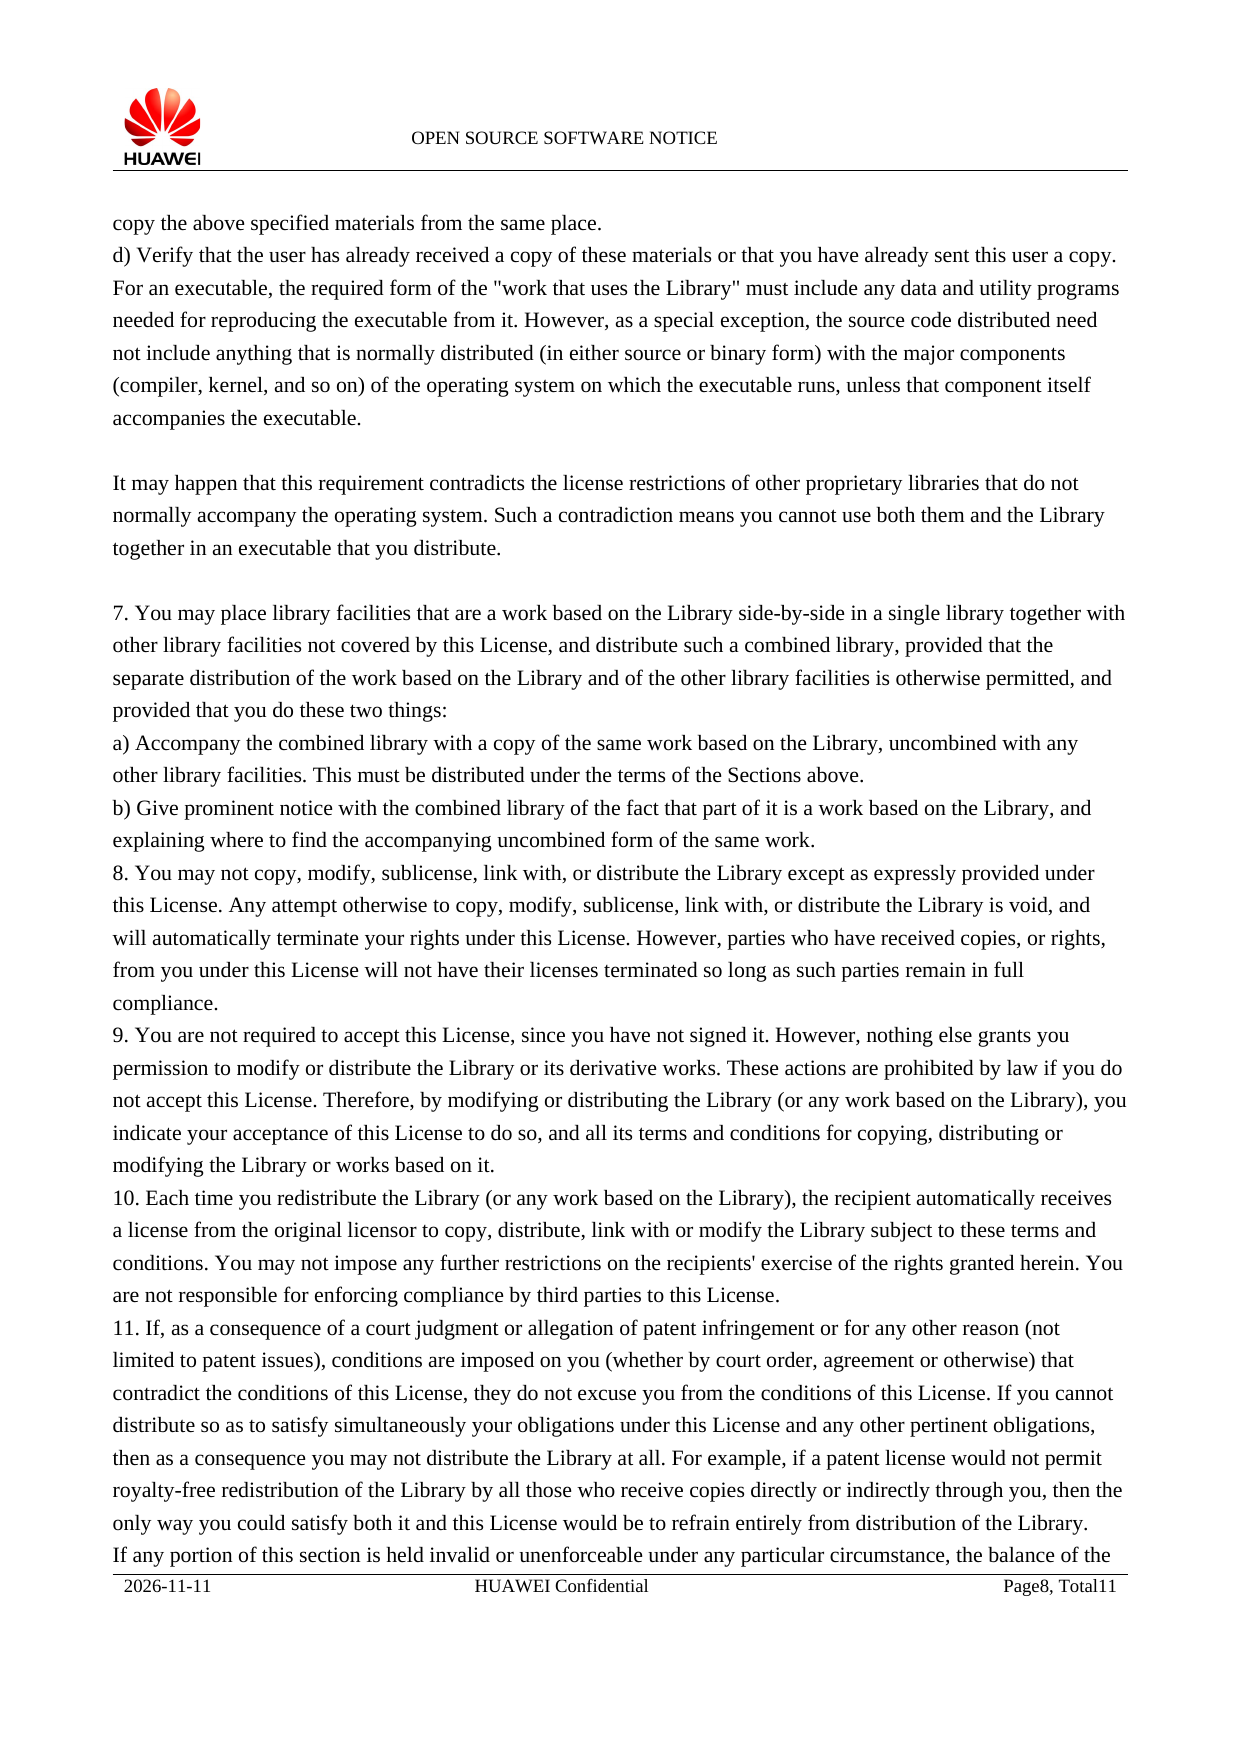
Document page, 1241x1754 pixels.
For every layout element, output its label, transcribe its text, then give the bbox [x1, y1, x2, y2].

picture [124, 88, 201, 165]
